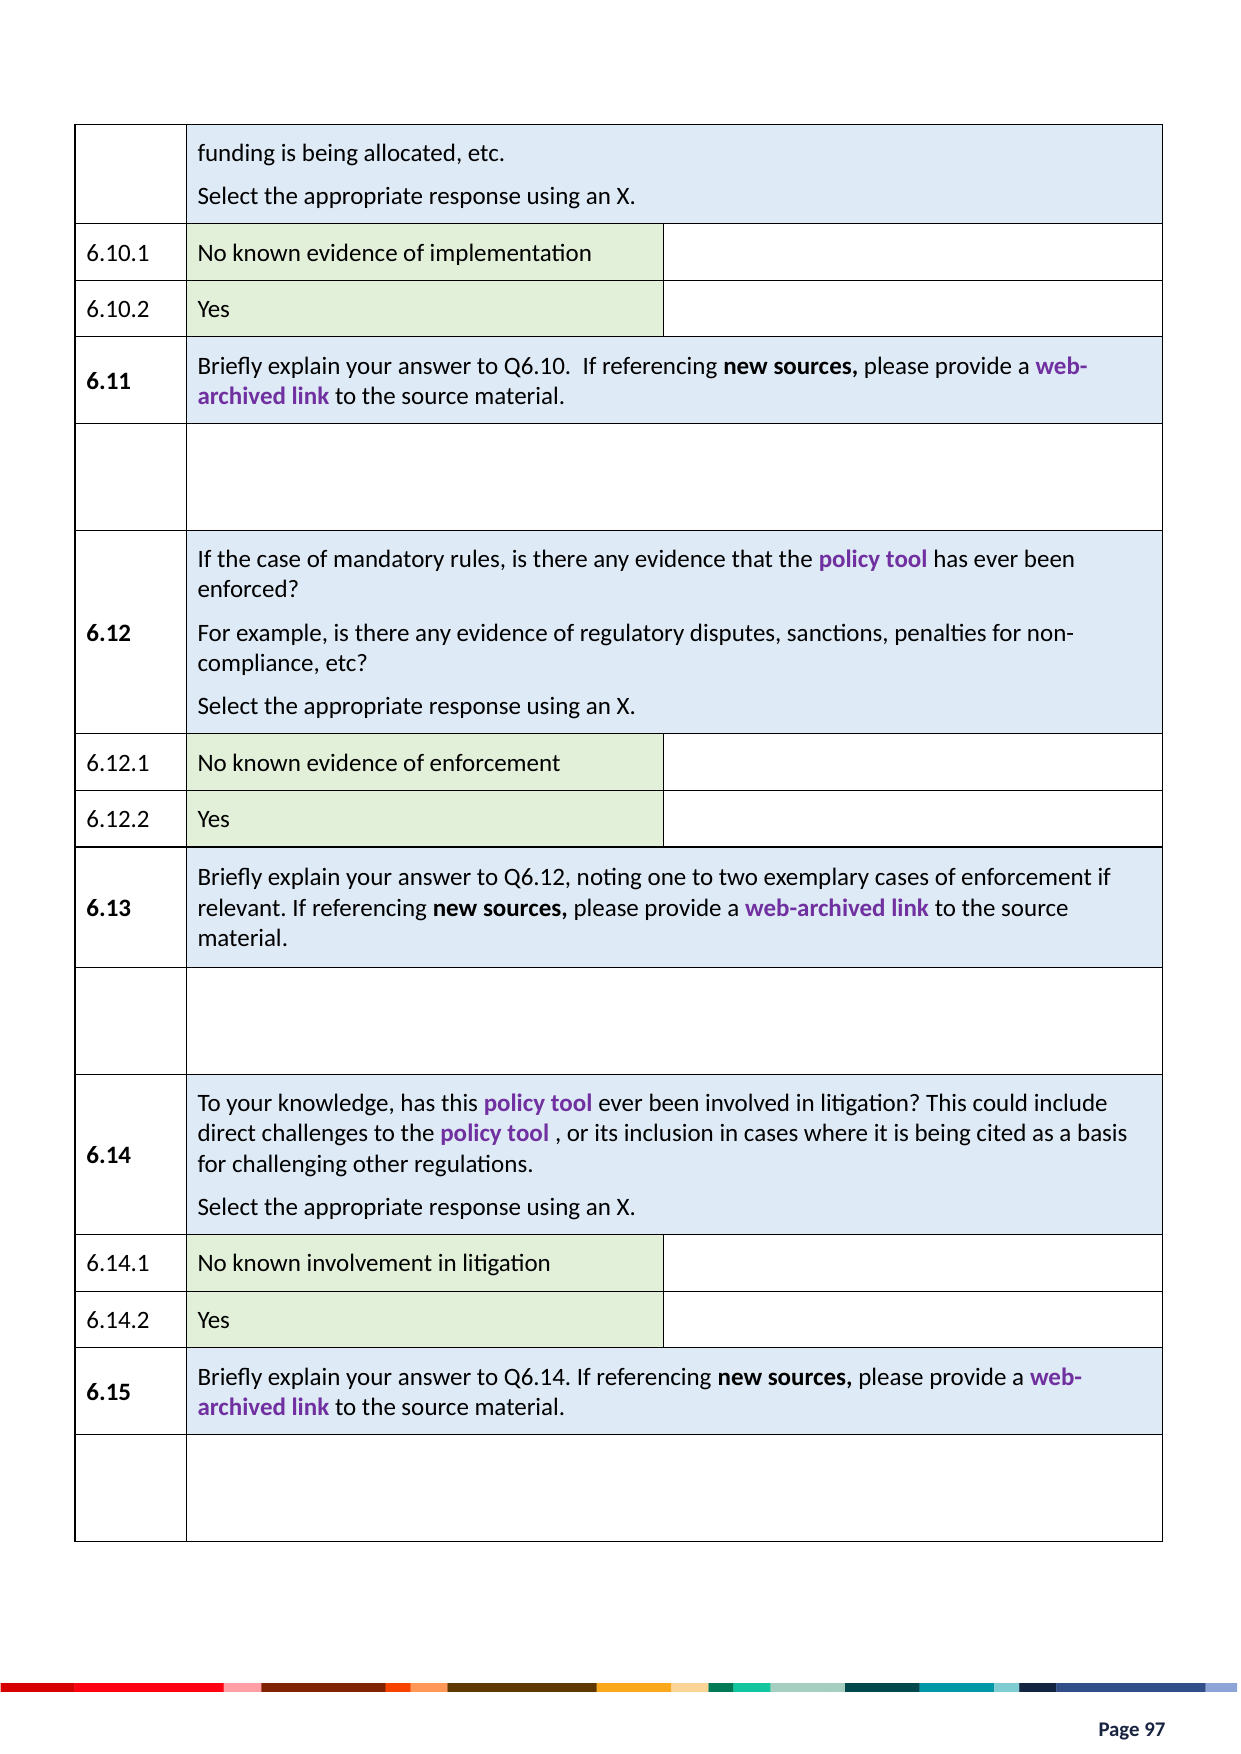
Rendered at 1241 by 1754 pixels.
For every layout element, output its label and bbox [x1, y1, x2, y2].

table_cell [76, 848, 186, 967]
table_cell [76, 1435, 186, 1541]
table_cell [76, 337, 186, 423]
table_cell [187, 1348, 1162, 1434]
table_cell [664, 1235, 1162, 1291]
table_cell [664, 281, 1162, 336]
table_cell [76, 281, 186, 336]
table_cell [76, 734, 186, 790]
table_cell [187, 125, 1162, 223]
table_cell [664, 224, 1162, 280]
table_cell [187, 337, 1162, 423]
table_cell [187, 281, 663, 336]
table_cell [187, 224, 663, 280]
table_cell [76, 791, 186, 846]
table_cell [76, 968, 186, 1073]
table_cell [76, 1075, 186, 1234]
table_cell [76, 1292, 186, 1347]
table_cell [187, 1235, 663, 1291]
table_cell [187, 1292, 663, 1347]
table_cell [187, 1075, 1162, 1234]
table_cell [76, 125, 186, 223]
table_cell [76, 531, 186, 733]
picture [0, 1683, 1236, 1692]
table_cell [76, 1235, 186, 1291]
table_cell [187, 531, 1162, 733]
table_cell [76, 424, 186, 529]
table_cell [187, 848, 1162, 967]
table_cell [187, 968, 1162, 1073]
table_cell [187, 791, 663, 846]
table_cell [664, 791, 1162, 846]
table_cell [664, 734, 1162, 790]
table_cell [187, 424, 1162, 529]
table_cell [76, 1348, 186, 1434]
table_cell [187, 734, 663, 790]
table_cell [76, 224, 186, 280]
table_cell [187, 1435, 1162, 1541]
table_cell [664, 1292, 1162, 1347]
